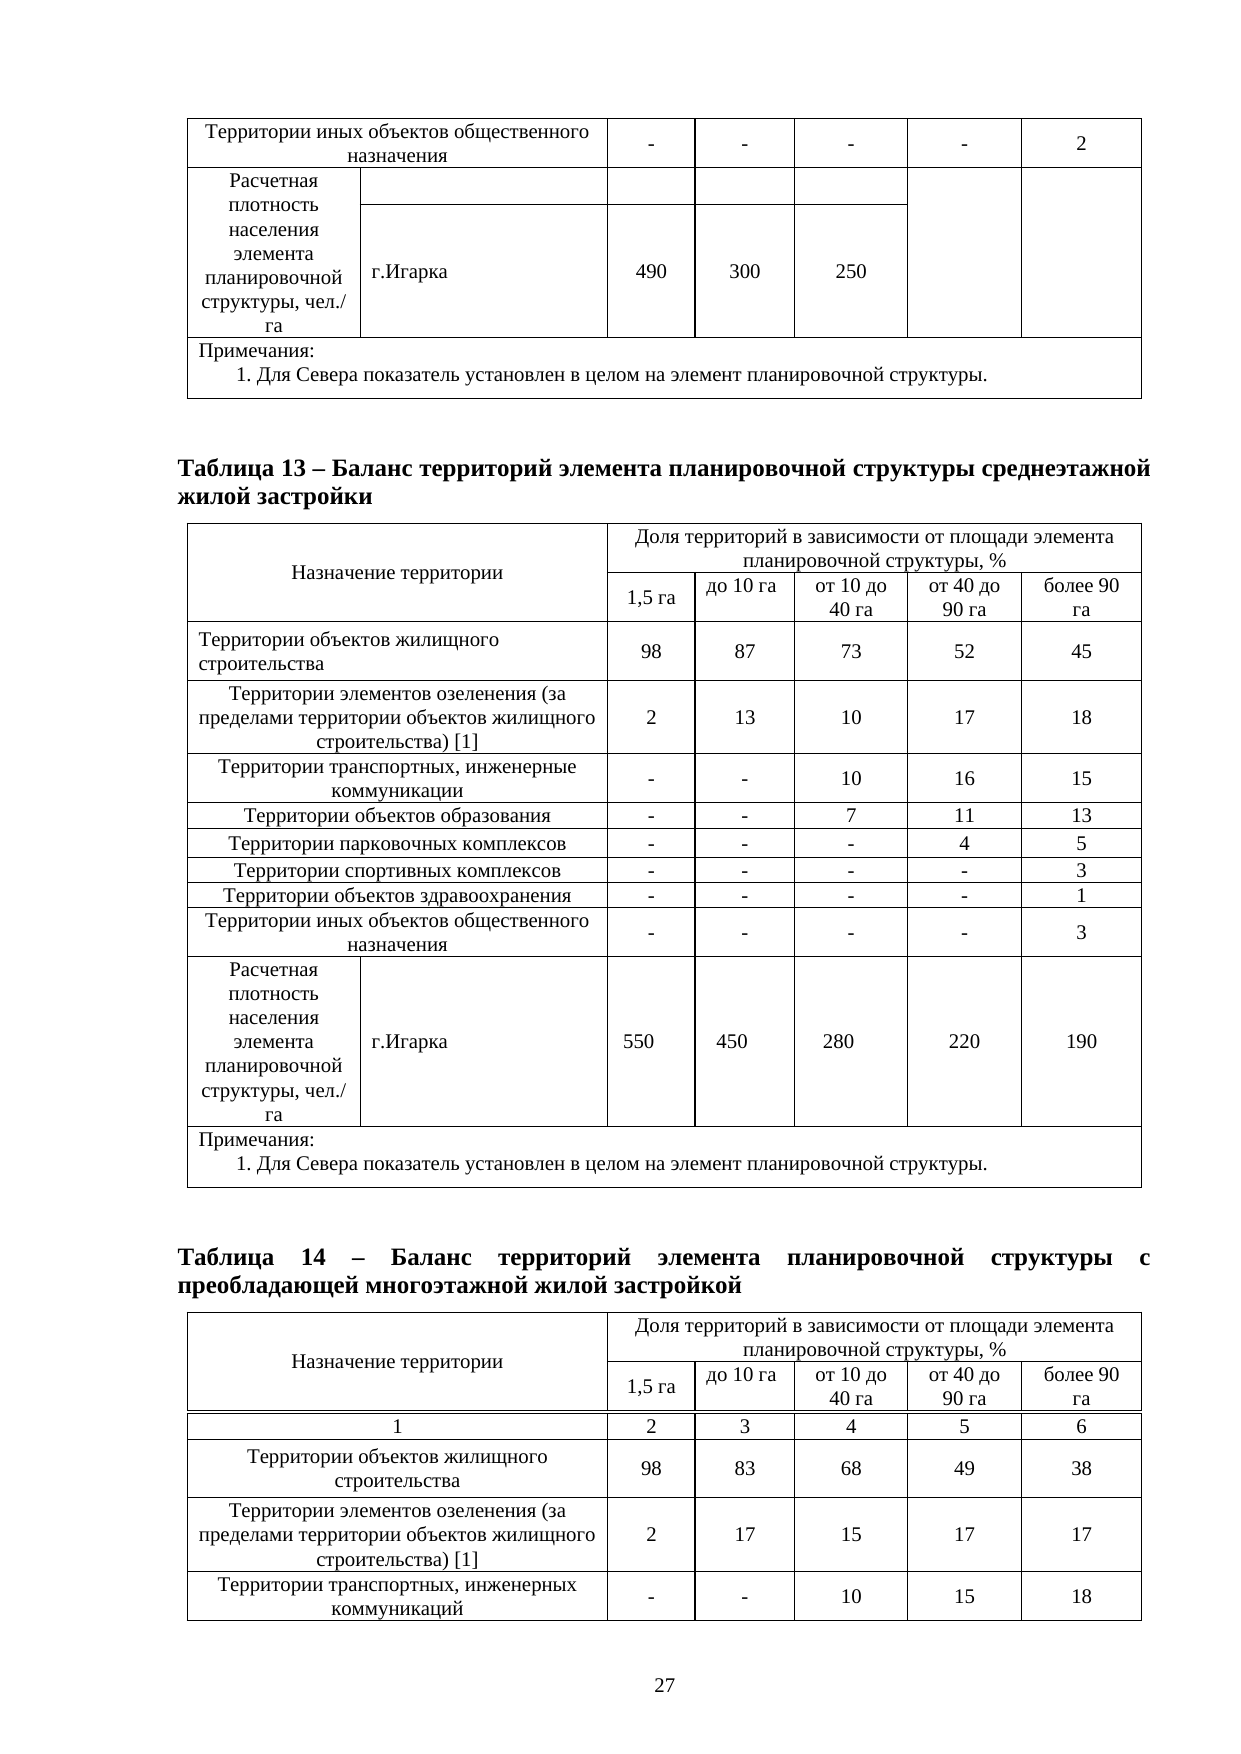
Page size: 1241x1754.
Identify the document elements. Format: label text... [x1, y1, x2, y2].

table_cell - [608, 883, 694, 907]
table_cell г.Игарка [361, 957, 607, 1126]
table_cell Территории транспортных, инженерные коммуникации [188, 754, 607, 802]
table_cell - [696, 119, 794, 167]
table_cell 38 [1022, 1440, 1141, 1497]
table_cell [1022, 168, 1141, 337]
table_cell более 90 га [1022, 1362, 1141, 1410]
table_cell 450 [696, 957, 794, 1126]
table_cell до 10 га [696, 573, 794, 621]
text Таблица 14 – Баланс территорий элемента планировочной структуры с преобладающей многоэтажной жилой застройкой [177, 1242, 1152, 1299]
table_cell 280 [795, 957, 907, 1126]
table_header 2 [608, 1414, 694, 1438]
table_header Назначение территории [188, 1313, 607, 1410]
table_cell 17 [696, 1498, 794, 1571]
table_header Доля территорий в зависимости от площади элемента планировочной структуры, % [608, 1313, 1141, 1361]
table_cell от 40 до 90 га [908, 1362, 1021, 1410]
table_cell 68 [795, 1440, 907, 1497]
table_cell - [608, 803, 694, 827]
table_cell - [908, 858, 1021, 882]
table_cell [608, 168, 694, 204]
table_cell - [608, 858, 694, 882]
table_header 4 [795, 1414, 907, 1438]
table_cell Территории объектов образования [188, 803, 607, 827]
table_cell - [795, 829, 907, 857]
table_cell - [908, 883, 1021, 907]
table_cell 18 [1022, 681, 1141, 753]
table_cell 1,5 га [608, 1362, 694, 1410]
table_cell 490 [608, 205, 694, 337]
table_cell 220 [908, 957, 1021, 1126]
table_cell 300 [696, 205, 794, 337]
table_cell 52 [908, 622, 1021, 680]
table_cell Территории транспортных, инженерных коммуникаций [188, 1572, 607, 1620]
table_cell Территории объектов жилищного строительства [188, 622, 607, 680]
table_cell Расчетная плотность населения элемента планировочной структуры, чел./ га [188, 957, 360, 1126]
table_cell 17 [908, 1498, 1021, 1571]
table_cell более 90 га [1022, 573, 1141, 621]
table_cell 2 [1022, 119, 1141, 167]
table_cell 3 [1022, 858, 1141, 882]
table_cell 3 [1022, 908, 1141, 956]
table_cell Территории объектов жилищного строительства [188, 1440, 607, 1497]
text Таблица 13 – Баланс территорий элемента планировочной структуры среднеэтажной жилой застройки [177, 453, 1152, 510]
table_cell 83 [696, 1440, 794, 1497]
table_cell - [608, 754, 694, 802]
table_cell от 10 до 40 га [795, 1362, 907, 1410]
table_cell 87 [696, 622, 794, 680]
table_cell - [608, 1572, 694, 1620]
table_cell 10 [795, 1572, 907, 1620]
table_cell Расчетная плотность населения элемента планировочной структуры, чел./ га [188, 168, 360, 337]
table_header 6 [1022, 1414, 1141, 1438]
table_cell - [696, 883, 794, 907]
table_cell 73 [795, 622, 907, 680]
table_cell 45 [1022, 622, 1141, 680]
table_cell 18 [1022, 1572, 1141, 1620]
table_cell - [696, 754, 794, 802]
table_cell - [795, 119, 907, 167]
table_cell 11 [908, 803, 1021, 827]
table_cell 1,5 га [608, 573, 694, 621]
table_cell Примечания: Для Севера показатель установлен в целом на элемент планировочной структуры. [188, 1127, 1141, 1187]
table_cell 98 [608, 622, 694, 680]
table_cell - [795, 908, 907, 956]
table_cell Территории парковочных комплексов [188, 829, 607, 857]
table_cell 190 [1022, 957, 1141, 1126]
table_cell - [908, 908, 1021, 956]
table_cell 1 [1022, 883, 1141, 907]
table_cell 17 [908, 681, 1021, 753]
table_cell 10 [795, 681, 907, 753]
table_cell - [608, 119, 694, 167]
table_cell 250 [795, 205, 907, 337]
table_cell 15 [908, 1572, 1021, 1620]
table_header 3 [696, 1414, 794, 1438]
table_cell от 40 до 90 га [908, 573, 1021, 621]
table_cell Территории элементов озеленения (за пределами территории объектов жилищного строительства) [1] [188, 1498, 607, 1571]
table_cell - [696, 829, 794, 857]
table_cell 13 [1022, 803, 1141, 827]
table_cell 17 [1022, 1498, 1141, 1571]
table_header 1 [188, 1414, 607, 1438]
table_cell Территории объектов здравоохранения [188, 883, 607, 907]
table_cell - [795, 858, 907, 882]
table_cell 2 [608, 681, 694, 753]
table_cell - [696, 908, 794, 956]
table_cell 98 [608, 1440, 694, 1497]
table_cell - [795, 883, 907, 907]
table_cell до 10 га [696, 1362, 794, 1410]
table_cell 16 [908, 754, 1021, 802]
table_header Назначение территории [188, 524, 607, 621]
table_cell Территории иных объектов общественного назначения [188, 119, 607, 167]
table_cell 4 [908, 829, 1021, 857]
table_cell [696, 168, 794, 204]
table_cell г.Игарка [361, 205, 607, 337]
table_cell 15 [795, 1498, 907, 1571]
table_cell 49 [908, 1440, 1021, 1497]
table_cell [361, 168, 607, 204]
table_cell 5 [1022, 829, 1141, 857]
table_cell - [608, 908, 694, 956]
table_cell 550 [608, 957, 694, 1126]
table_cell - [696, 858, 794, 882]
table_cell - [908, 119, 1021, 167]
table_cell 7 [795, 803, 907, 827]
table_cell Территории иных объектов общественного назначения [188, 908, 607, 956]
table_header 5 [908, 1414, 1021, 1438]
table_cell [795, 168, 907, 204]
table_cell Территории спортивных комплексов [188, 858, 607, 882]
table_cell Примечания: Для Севера показатель установлен в целом на элемент планировочной структуры. [188, 338, 1141, 398]
table_cell - [696, 803, 794, 827]
table_cell - [696, 1572, 794, 1620]
table_cell 2 [608, 1498, 694, 1571]
table_cell от 10 до 40 га [795, 573, 907, 621]
table_header Доля территорий в зависимости от площади элемента планировочной структуры, % [608, 524, 1141, 572]
table_cell 15 [1022, 754, 1141, 802]
table_cell [908, 168, 1021, 337]
table_cell 13 [696, 681, 794, 753]
table_cell 10 [795, 754, 907, 802]
table_cell - [608, 829, 694, 857]
table_cell Территории элементов озеленения (за пределами территории объектов жилищного строительства) [1] [188, 681, 607, 753]
